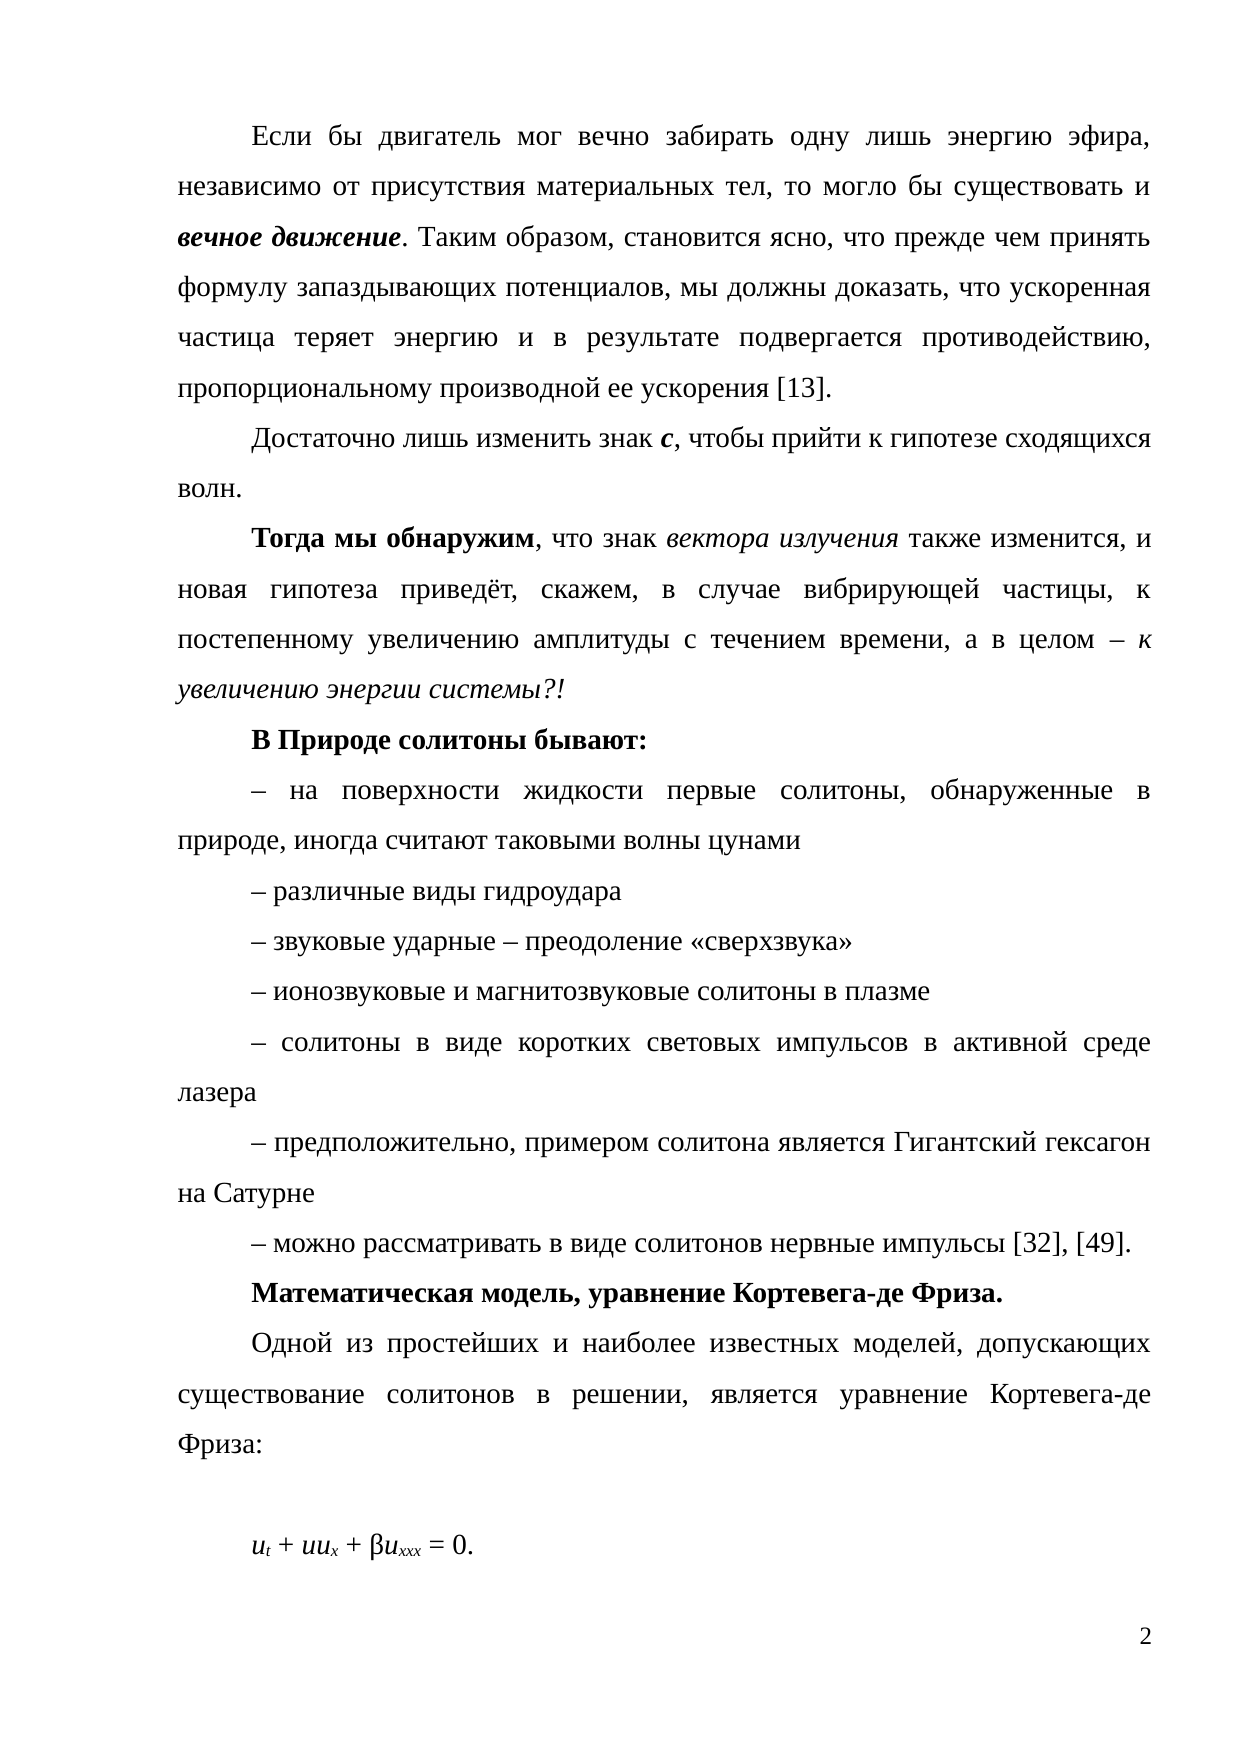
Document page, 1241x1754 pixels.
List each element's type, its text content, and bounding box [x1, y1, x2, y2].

text – звуковые ударные – преодоление «сверхзвука» [177, 923, 1152, 957]
text Если бы двигатель мог вечно забирать одну лишь энергию эфира, независимо от присутствия материальных тел, то могло бы существовать и вечное движение. Таким образом, становится ясно, что прежде чем принять формулу запаздывающих потенциалов, мы должны доказать, что ускоренная частица теряет энергию и в результате подвергается противодействию, пропорциональному производной ее ускорения [13]. [177, 118, 1152, 403]
text – различные виды гидроудара [177, 873, 1152, 906]
text – ионозвуковые и магнитозвуковые солитоны в плазме [177, 973, 1152, 1007]
text Достаточно лишь изменить знак c, чтобы прийти к гипотезе сходящихся волн. [177, 420, 1152, 504]
text Математическая модель, уравнение Кортевега-де Фриза. [177, 1275, 1152, 1309]
text Одной из простейших и наиболее известных моделей, допускающих существование солитонов в решении, является уравнение Кортевега-де Фриза: [177, 1326, 1152, 1460]
text ut + uux + βuxxx = 0. [177, 1527, 1152, 1560]
text – предположительно, примером солитона является Гигантский гексагон на Сатурне [177, 1124, 1152, 1208]
text Тогда мы обнаружим, что знак вектора излучения также изменится, и новая гипотеза приведёт, скажем, в случае вибрирующей частицы, к постепенному увеличению амплитуды с течением времени, а в целом – к увеличению энергии системы?! [177, 521, 1152, 705]
text В Природе солитоны бывают: [177, 722, 1152, 755]
text – на поверхности жидкости первые солитоны, обнаруженные в природе, иногда считают таковыми волны цунами [177, 772, 1152, 856]
text – солитоны в виде коротких световых импульсов в активной среде лазера [177, 1024, 1152, 1108]
text – можно рассматривать в виде солитонов нервные импульсы [32], [49]. [177, 1225, 1152, 1258]
